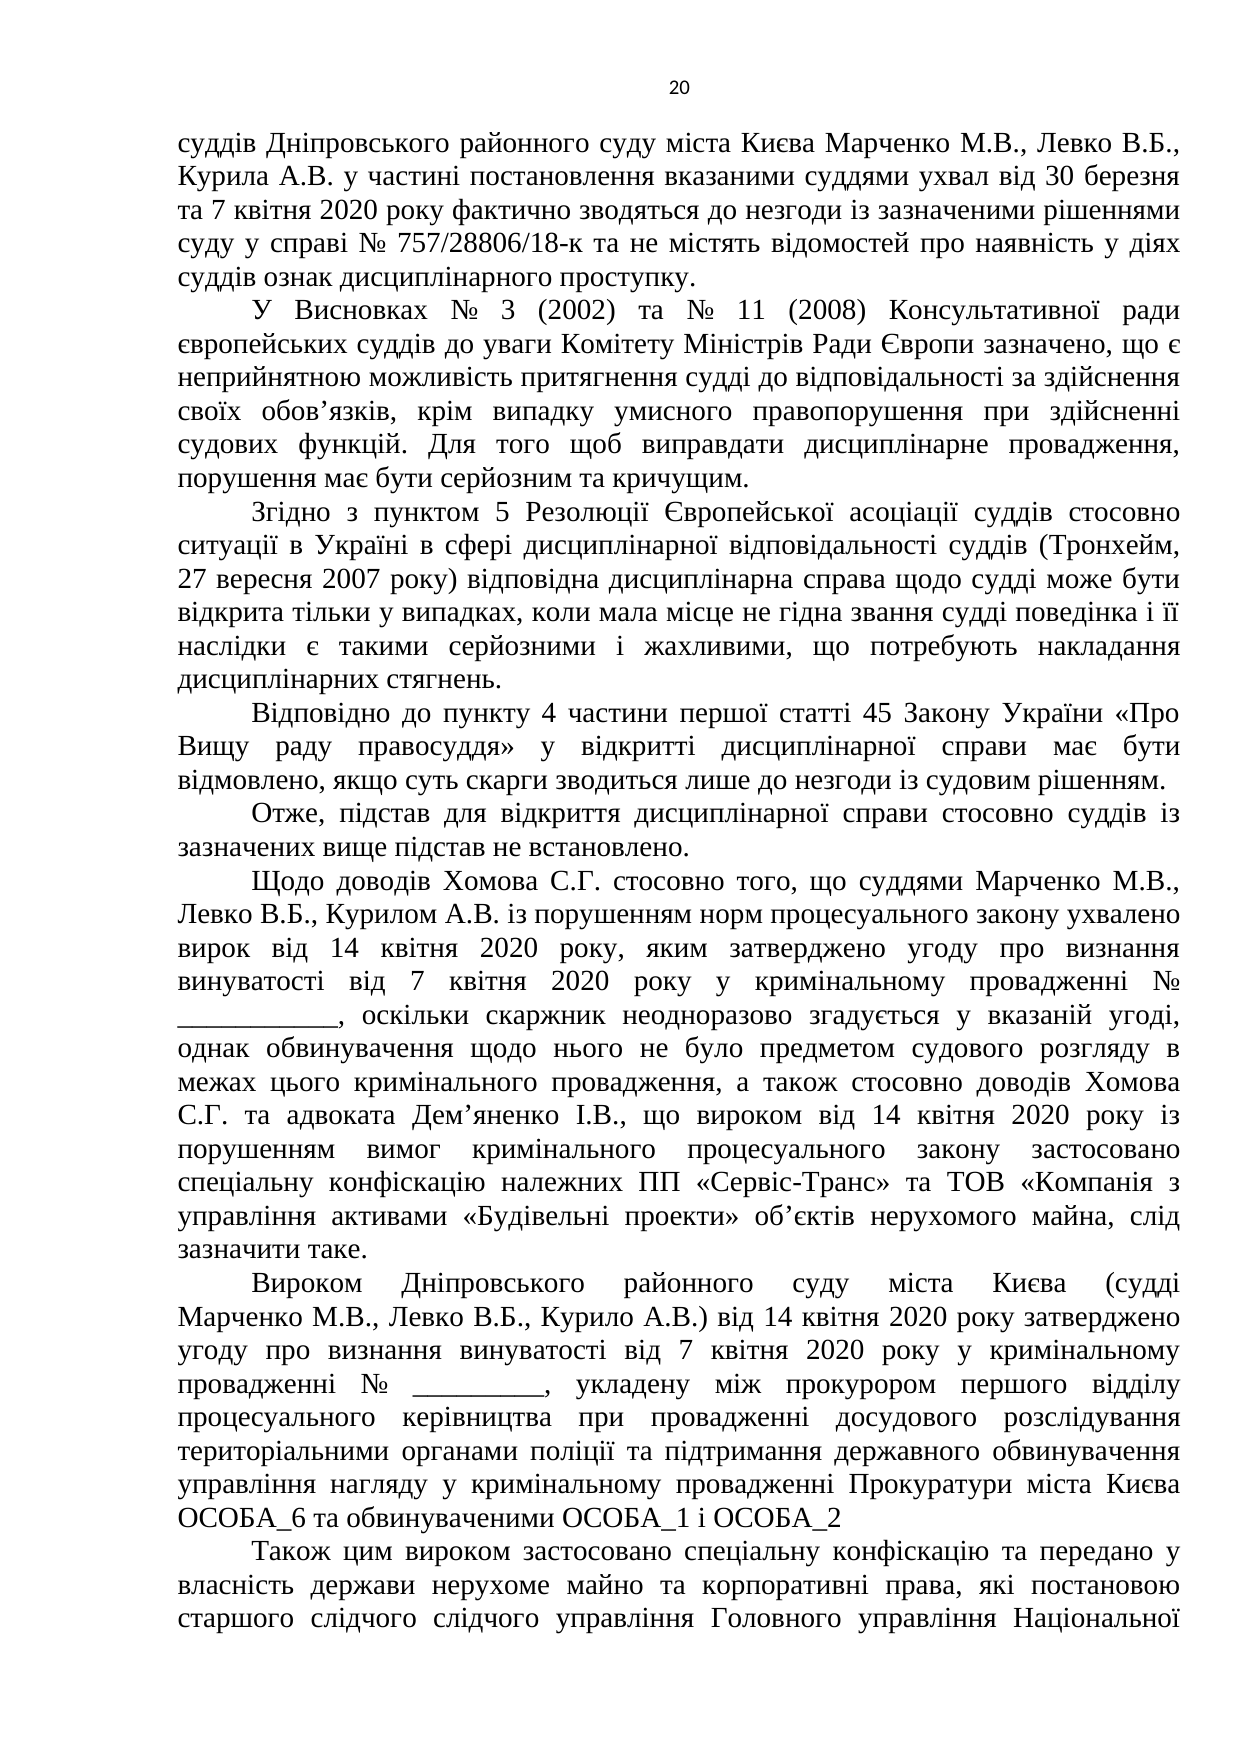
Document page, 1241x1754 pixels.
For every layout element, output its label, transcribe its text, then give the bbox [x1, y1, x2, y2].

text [177, 125, 1181, 292]
text Вироком Дніпровського районного суду міста Києва (судді Марченко М.В., Левко В.Б., Курило А.В.) від 14 квітня 2020 року затверджено угоду про визнання винуватості від 7 квітня 2020 року у кримінальному провадженні № _________, укладену між прокурором першого відділу процесуального керівництва при провадженні досудового розслідування територіальними органами поліції та підтримання державного обвинувачення управління нагляду у кримінальному провадженні Прокуратури міста Києва ОСОБА_6 та обвинуваченими ОСОБА_1 і ОСОБА_2 [177, 1265, 1181, 1533]
text Відповідно до пункту 4 частини першої статті 45 Закону України «Про Вищу раду правосуддя» у відкритті дисциплінарної справи має бути відмовлено, якщо суть скарги зводиться лише до незгоди із судовим рішенням. [177, 695, 1181, 796]
text У Висновках № 3 (2002) та № 11 (2008) Консультативної ради європейських суддів до уваги Комітету Міністрів Ради Європи зазначено, що є неприйнятною можливість притягнення судді до відповідальності за здійснення своїх обов’язків, крім випадку умисного правопорушення при здійсненні судових функцій. Для того щоб виправдати дисциплінарне провадження, порушення має бути серйозним та кричущим. [177, 292, 1181, 494]
text Отже, підстав для відкриття дисциплінарної справи стосовно суддів із зазначених вище підстав не встановлено. [177, 796, 1181, 863]
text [177, 1533, 1181, 1634]
text Згідно з пунктом 5 Резолюції Європейської асоціації суддів стосовно ситуації в Україні в сфері дисциплінарної відповідальності суддів (Тронхейм, 27 вересня 2007 року) відповідна дисциплінарна справа щодо судді може бути відкрита тільки у випадках, коли мала місце не гідна звання судді поведінка і її наслідки є такими серйозними і жахливими, що потребують накладання дисциплінарних стягнень. [177, 494, 1181, 695]
text Щодо доводів Хомова С.Г. стосовно того, що суддями Марченко М.В., Левко В.Б., Курилом А.В. із порушенням норм процесуального закону ухвалено вирок від 14 квітня 2020 року, яким затверджено угоду про визнання винуватості від 7 квітня 2020 року у кримінальному провадженні № ___________, оскільки скаржник неодноразово згадується у вказаній угоді, однак обвинувачення щодо нього не було предметом судового розгляду в межах цього кримінального провадження, а також стосовно доводів Хомова С.Г. та адвоката Дем’яненко І.В., що вироком від 14 квітня 2020 року із порушенням вимог кримінального процесуального закону застосовано спеціальну конфіскацію належних ПП «Сервіс-Транс» та ТОВ «Компанія з управління активами «Будівельні проекти» об’єктів нерухомого майна, слід зазначити таке. [177, 863, 1181, 1265]
